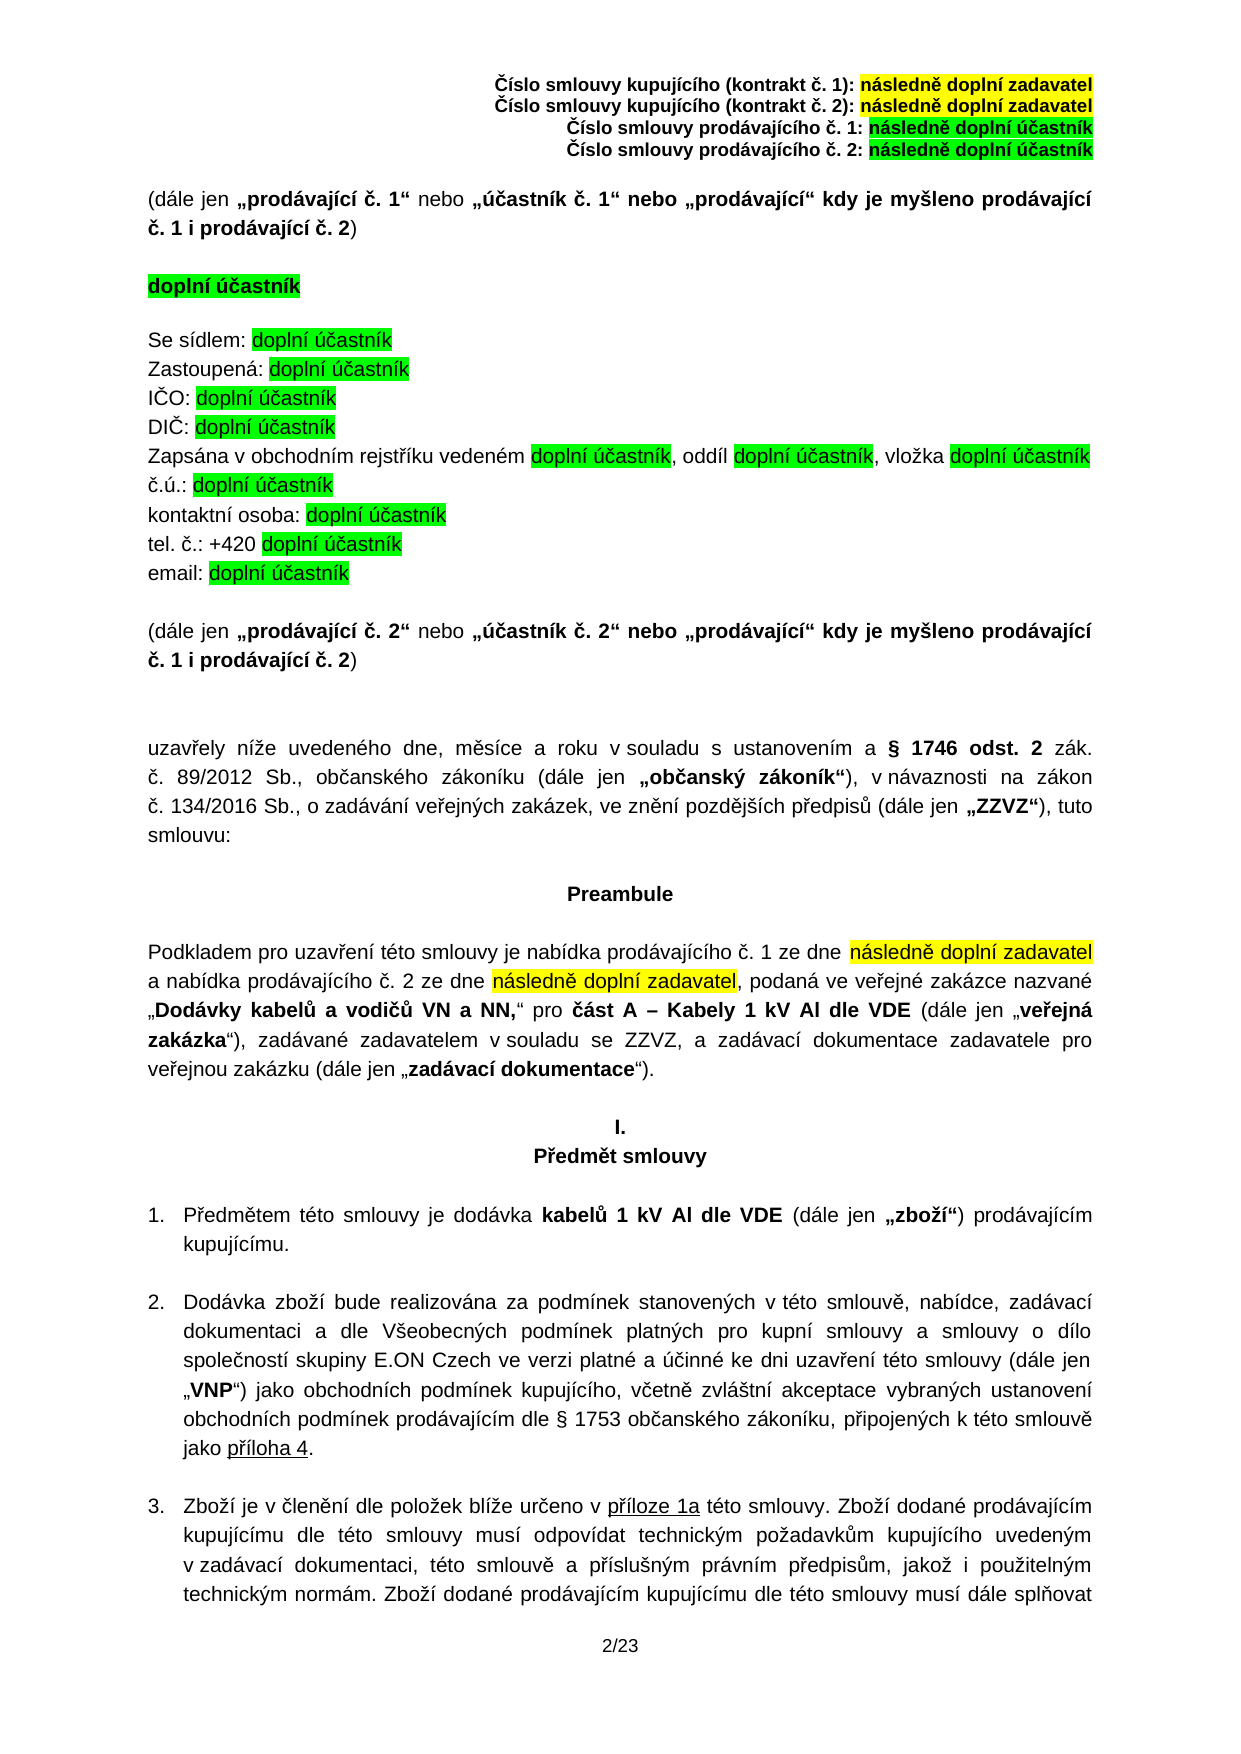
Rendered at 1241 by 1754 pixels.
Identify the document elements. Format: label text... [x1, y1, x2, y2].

text (dále jen „prodávající č. 2“ nebo „účastník č. 2“ nebo „prodávající“ kdy je myšleno prodávající č. 1 i prodávající č. 2) [148, 614, 1093, 672]
text č.ú.: doplní účastník [148, 468, 1093, 497]
text uzavřely níže uvedeného dne, měsíce a roku v souladu s ustanovením a § 1746 odst. 2 zák. č. 89/2012 Sb., občanského zákoníku (dále jen „občanský zákoník“), v návaznosti na zákon č. 134/2016 Sb., o zadávání veřejných zakázek, ve znění pozdějších předpisů (dále jen „ZZVZ“), tuto smlouvu: [148, 731, 1093, 847]
text Zapsána v obchodním rejstříku vedeném doplní účastník, oddíl doplní účastník, vložka doplní účastník [148, 439, 1093, 468]
list Dodávka zboží bude realizována za podmínek stanovených v této smlouvě, nabídce, zadávací dokumentaci a dle Všeobecných podmínek platných pro kupní smlouvy a smlouvy o dílo společností skupiny E.ON Czech ve verzi platné a účinné ke dni uzavření této smlouvy (dále jen „VNP“) jako obchodních podmínek kupujícího, včetně zvláštní akceptace vybraných ustanovení obchodních podmínek prodávajícím dle § 1753 občanského zákoníku, připojených k této smlouvě jako příloha 4. [148, 1285, 1093, 1460]
text Podkladem pro uzavření této smlouvy je nabídka prodávajícího č. 1 ze dne následně doplní zadavatel a nabídka prodávajícího č. 2 ze dne následně doplní zadavatel, podaná ve veřejné zakázce nazvané „Dodávky kabelů a vodičů VN a NN,“ pro část A – Kabely 1 kV Al dle VDE (dále jen „veřejná zakázka“), zadávané zadavatelem v souladu se ZZVZ, a zadávací dokumentace zadavatele pro veřejnou zakázku (dále jen „zadávací dokumentace“). [148, 935, 1093, 1081]
text tel. č.: +420 doplní účastník [148, 526, 1093, 556]
text Zastoupená: doplní účastník [148, 351, 1093, 381]
text Se sídlem: doplní účastník [148, 322, 1093, 351]
text IČO: doplní účastník [148, 381, 1093, 410]
text Předmět smlouvy [148, 1139, 1093, 1168]
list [148, 1489, 1093, 1606]
text DIČ: doplní účastník [148, 410, 1093, 439]
text email: doplní účastník [148, 556, 1093, 585]
text (dále jen „prodávající č. 1“ nebo „účastník č. 1“ nebo „prodávající“ kdy je myšleno prodávající č. 1 i prodávající č. 2) [148, 182, 1093, 240]
text I. [148, 1110, 1093, 1139]
list Předmětem této smlouvy je dodávka kabelů 1 kV Al dle VDE (dále jen „zboží“) prodávajícím kupujícímu. [148, 1197, 1093, 1256]
text doplní účastník [148, 269, 1093, 298]
text kontaktní osoba: doplní účastník [148, 497, 1093, 526]
text Preambule [148, 876, 1093, 906]
